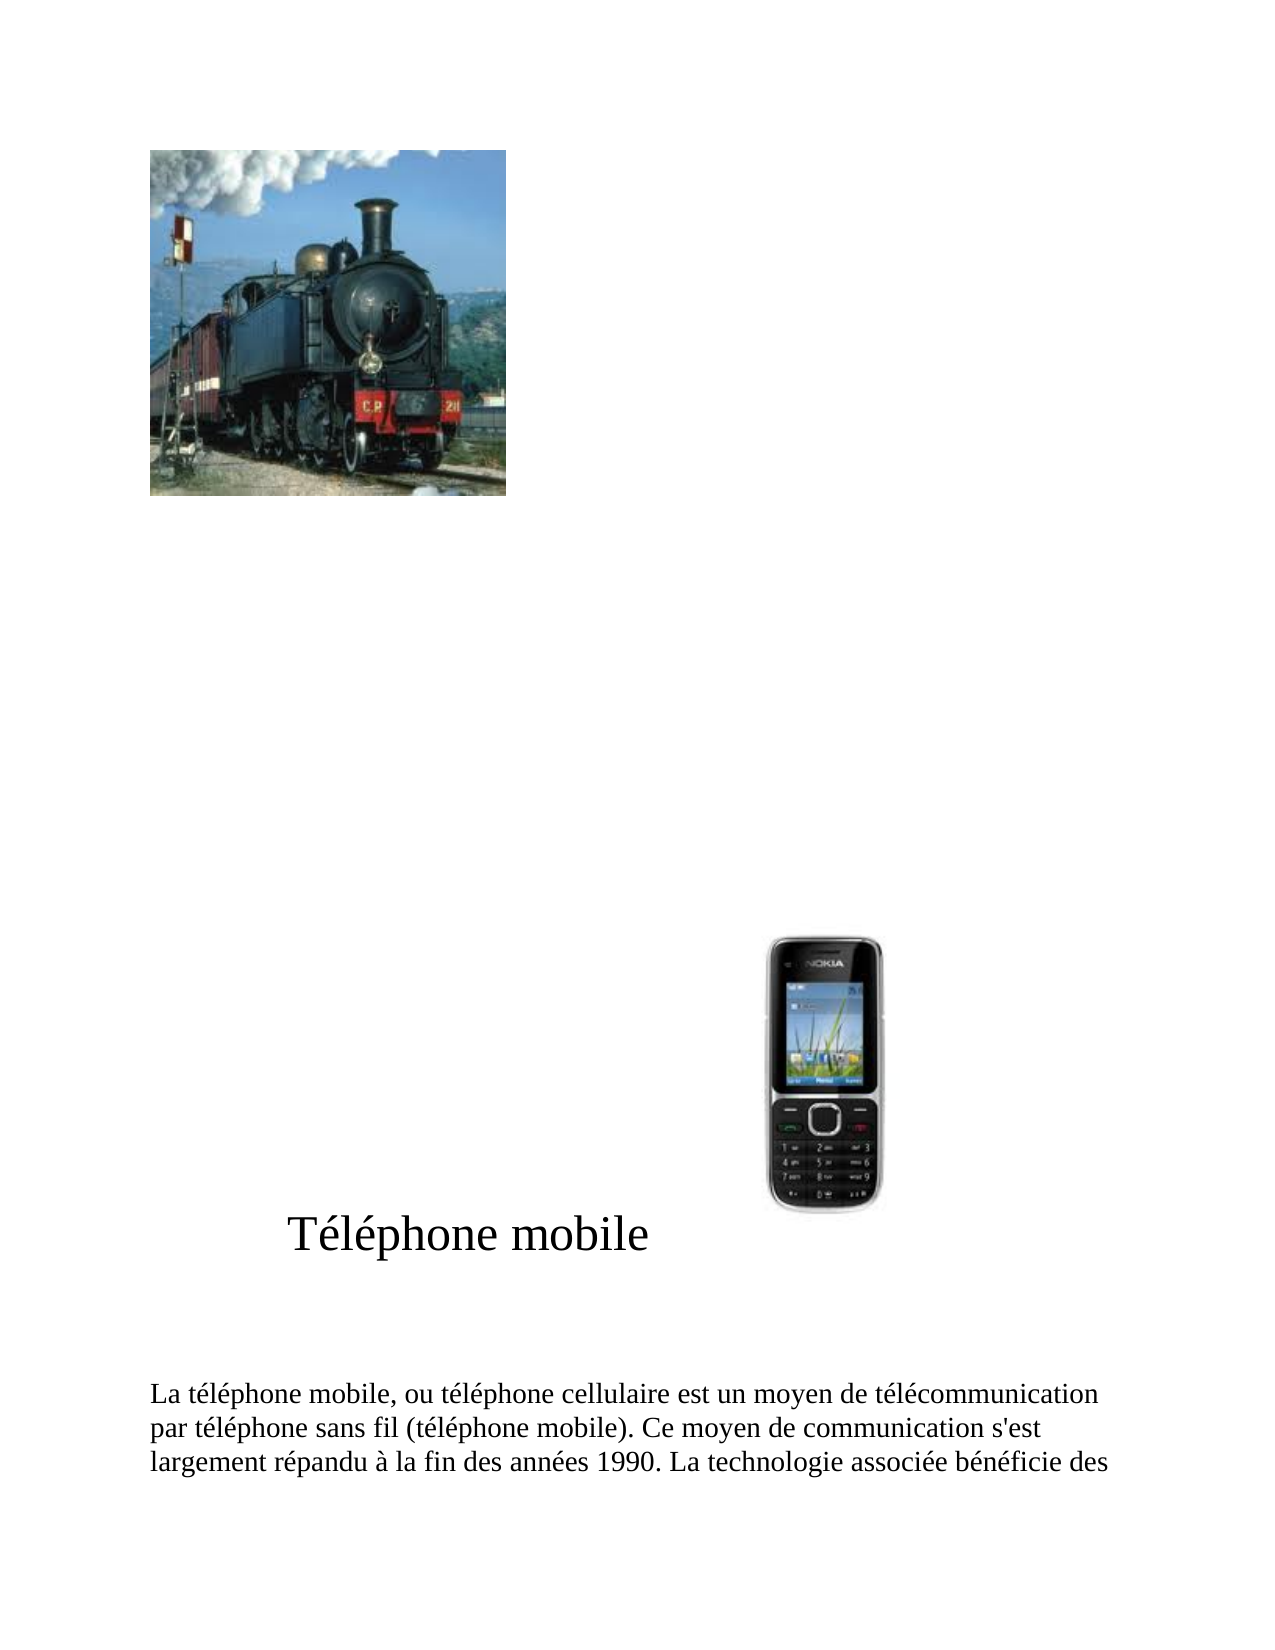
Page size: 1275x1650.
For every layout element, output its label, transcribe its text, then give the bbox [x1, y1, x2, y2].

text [150, 1377, 1125, 1477]
picture [150, 150, 506, 496]
picture [650, 899, 1001, 1250]
